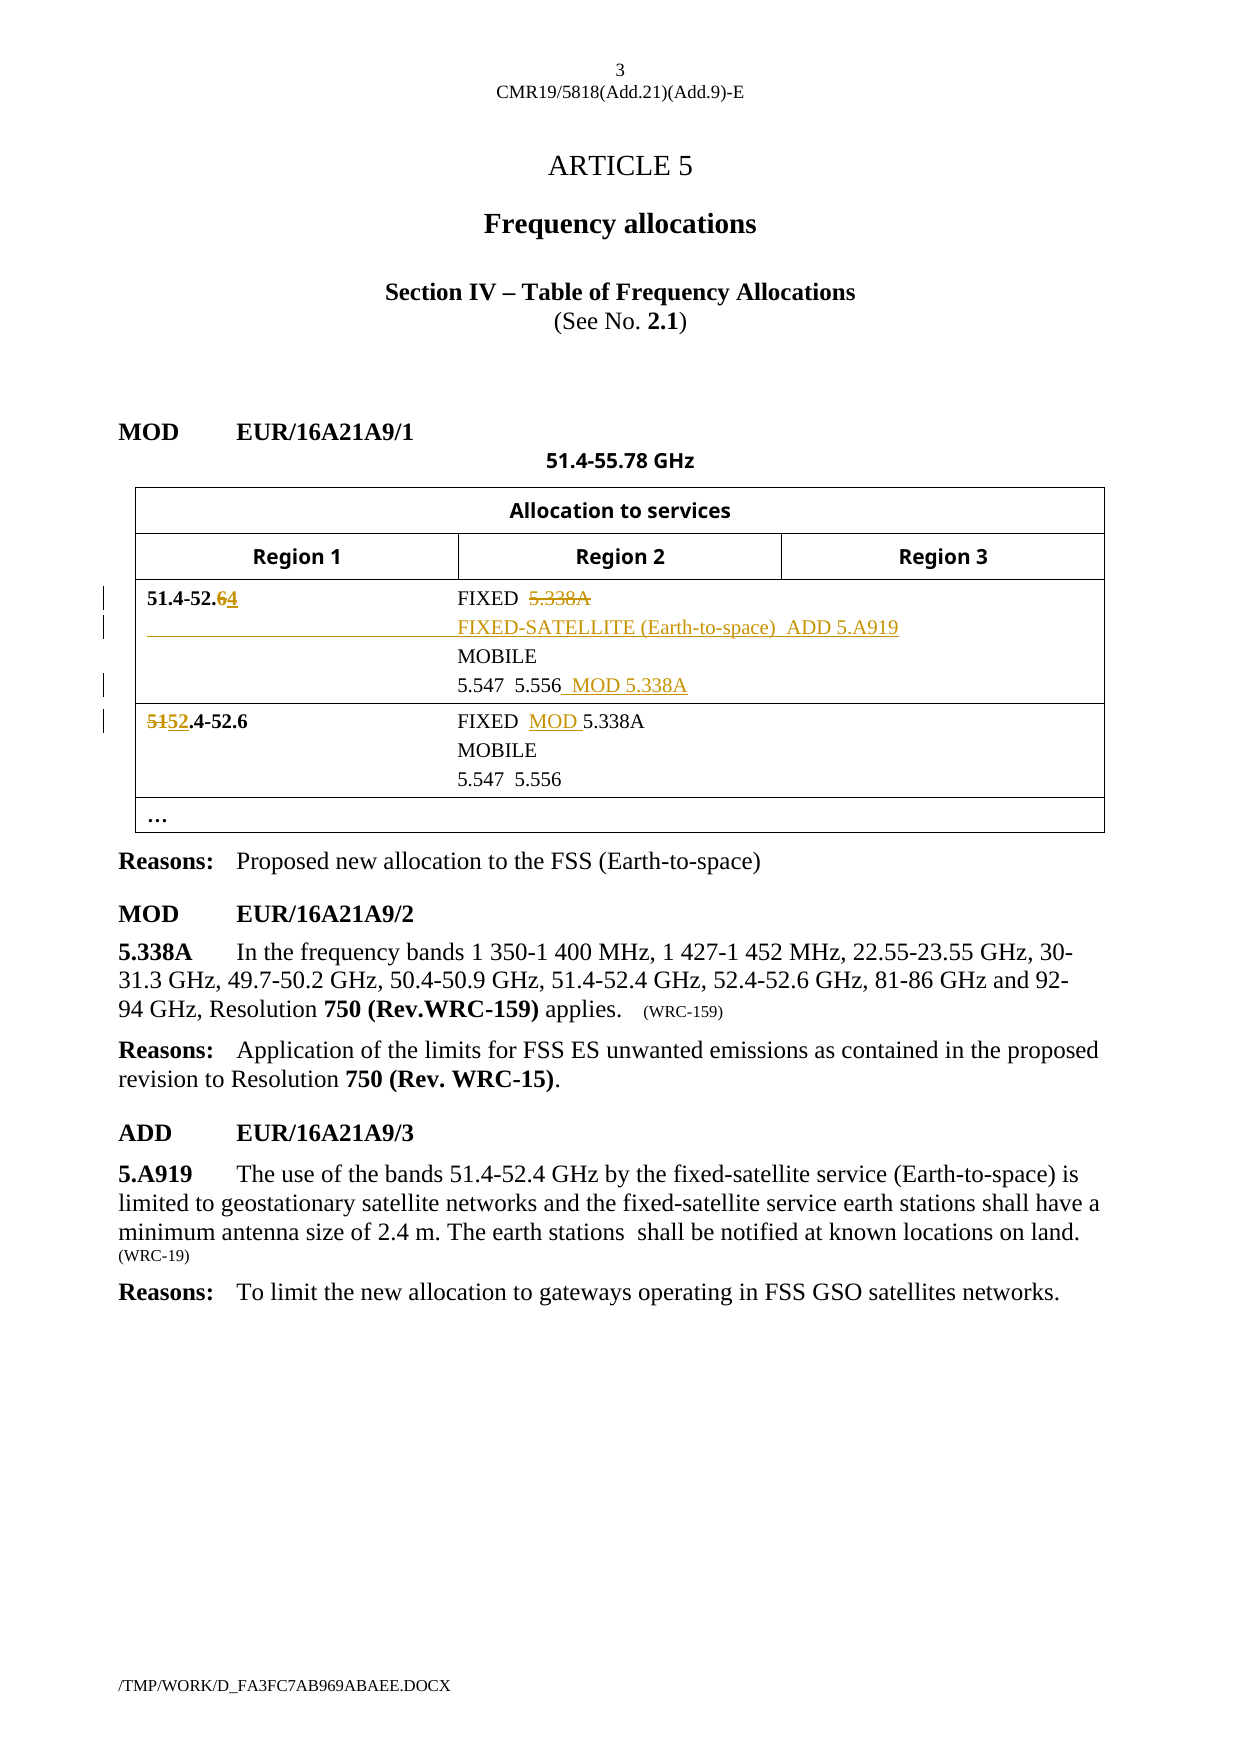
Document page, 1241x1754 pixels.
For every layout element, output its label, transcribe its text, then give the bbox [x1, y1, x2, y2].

text Reasons: To limit the new allocation to gateways operating in FSS GSO satellites networks. [118, 1277, 1122, 1306]
text 5.338A In the frequency bands 1 350-1 400 MHz, 1 427-1 452 MHz, 22.55-23.55 GHz, 30-31.3 GHz, 49.7-50.2 GHz, 50.4-50.9 GHz, 51.4-52.6 GHz, 81-86 GHz and 92-94 GHz, Resolution 750 (Rev.WRC-1) applies. (WRC-1) [118, 937, 1122, 1023]
text Reasons: Application of the limits for FSS ES unwanted emissions as contained in the proposed revision to Resolution 750 (Rev. WRC-15). [118, 1035, 1122, 1093]
table_cell 51.4-52. FIXED MOBILE 5.547 5.556 [136, 580, 1104, 703]
text ADD EUR/16A21A9/3 [118, 1118, 1122, 1147]
text ARTICLE 5 [118, 148, 1122, 181]
text MOD EUR/16A21A9/1 [118, 417, 1122, 446]
title 51.4-55.78 GHz [118, 446, 1122, 474]
table_cell Region 3 [782, 534, 1104, 579]
title Frequency allocations [118, 206, 1122, 240]
text 5.A919 The use of the bands 51.4-52.4 GHz by the fixed-satellite service (Earth-to-space) is limited to geostationary satellite networks and the fixed-satellite service earth stations shall have a minimum antenna size of 2.4 m. The earth stations shall be notified at known locations on land. (WRC-19) [118, 1159, 1122, 1264]
table_cell .4-52.6 FIXED 5.338A MOBILE 5.547 5.556 [136, 704, 1104, 797]
text Section IV – Table of Frequency Allocations (See No. 2.1) [118, 277, 1122, 392]
text MOD EUR/16A21A9/2 [118, 899, 1122, 928]
table_cell Region 1 [136, 534, 458, 579]
table_cell Region 2 [459, 534, 781, 579]
table_header Allocation to services [136, 488, 1104, 533]
table_cell … [136, 798, 1104, 832]
text Reasons: Proposed new allocation to the FSS (Earth-to-space) [118, 846, 1122, 874]
